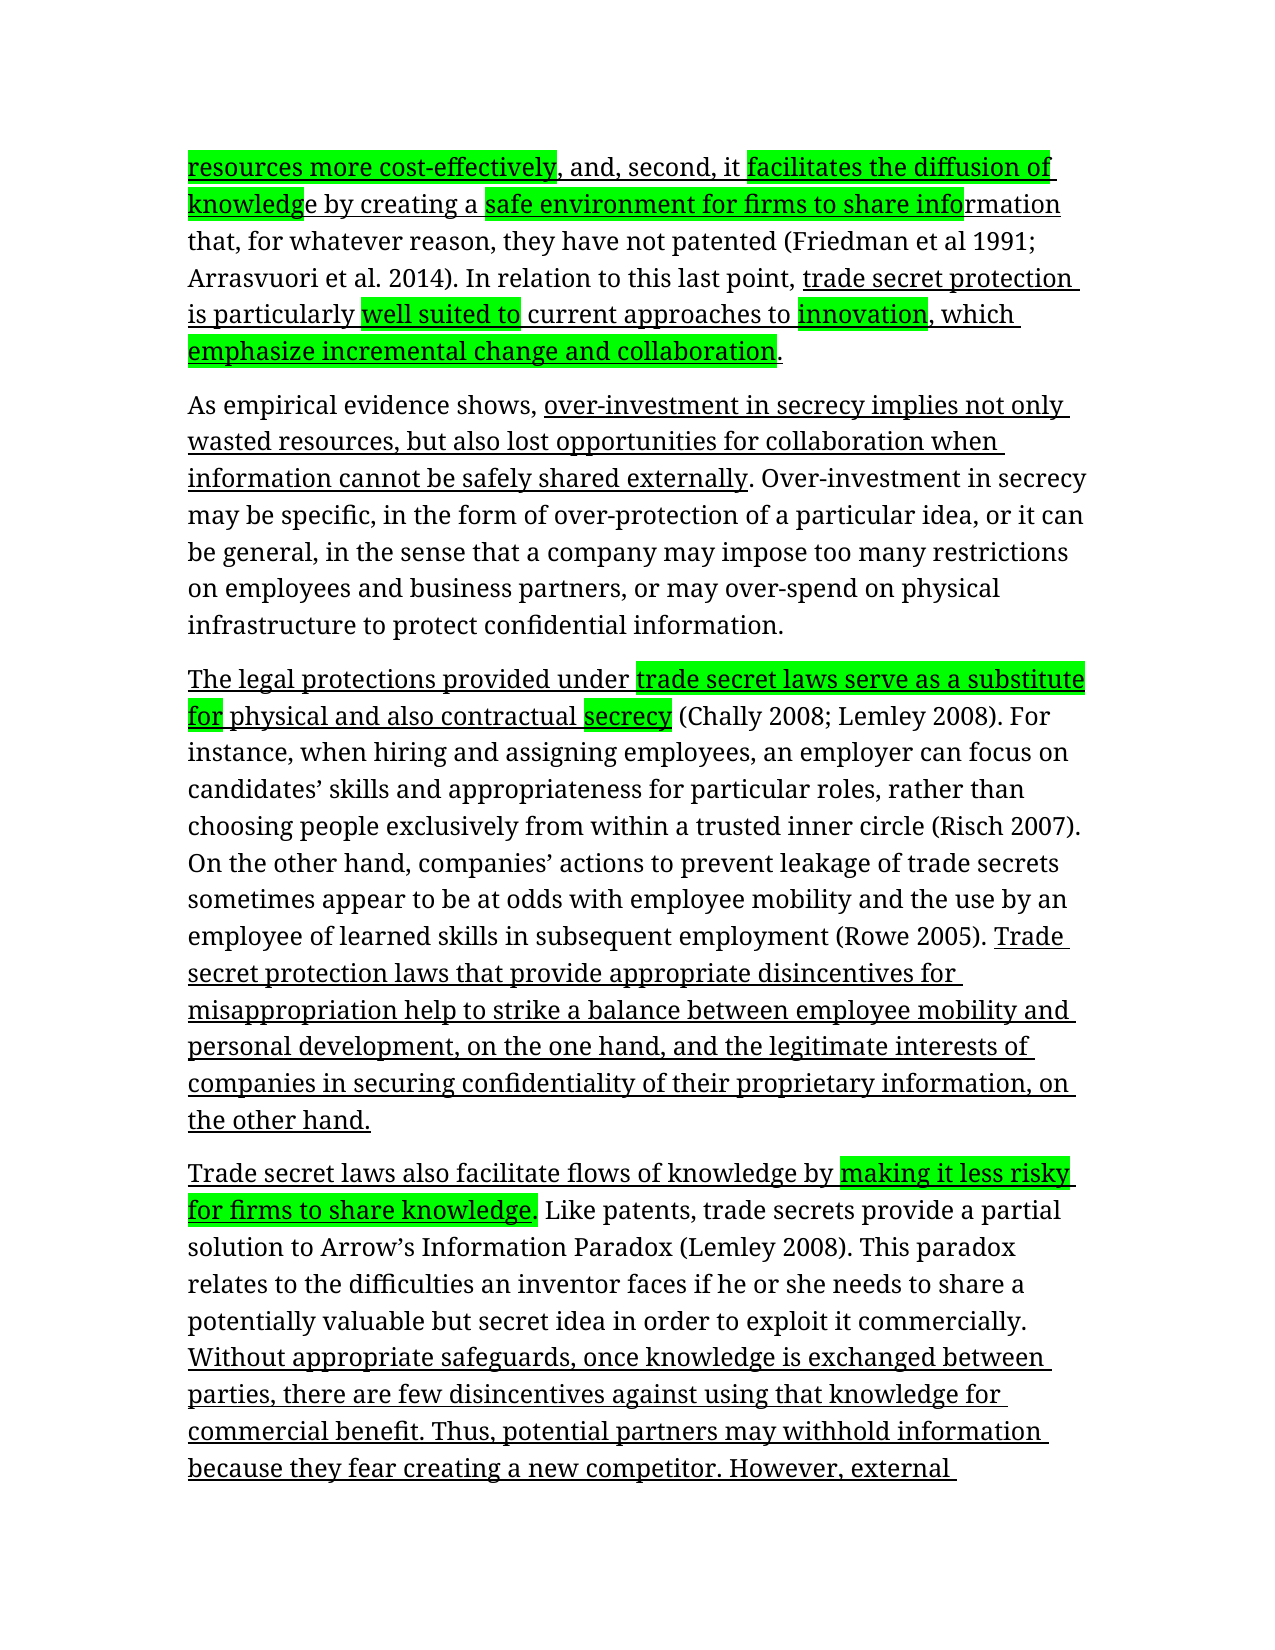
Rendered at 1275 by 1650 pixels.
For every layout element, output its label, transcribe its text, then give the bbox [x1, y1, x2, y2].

text As empirical evidence shows, over-investment in secrecy implies not only wasted resources, but also lost opportunities for collaboration when information cannot be safely shared externally. Over-investment in secrecy may be specific, in the form of over-protection of a particular idea, or it can be general, in the sense that a company may impose too many restrictions on employees and business partners, or may over-spend on physical infrastructure to protect confidential information. [187, 387, 1087, 642]
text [187, 1156, 1087, 1484]
text The legal protections provided under trade secret laws serve as a substitute for physical and also contractual secrecy (Chally 2008; Lemley 2008). For instance, when hiring and assigning employees, an employer can focus on candidates’ skills and appropriateness for particular roles, rather than choosing people exclusively from within a trusted inner circle (Risch 2007). On the other hand, companies’ actions to prevent leakage of trade secrets sometimes appear to be at odds with employee mobility and the use by an employee of learned skills in subsequent employment (Rowe 2005). Trade secret protection laws that provide appropriate disincentives for misappropriation help to strike a balance between employee mobility and personal development, on the one hand, and the legitimate interests of companies in securing confidentiality of their proprietary information, on the other hand. [187, 661, 1087, 1137]
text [187, 150, 1087, 368]
